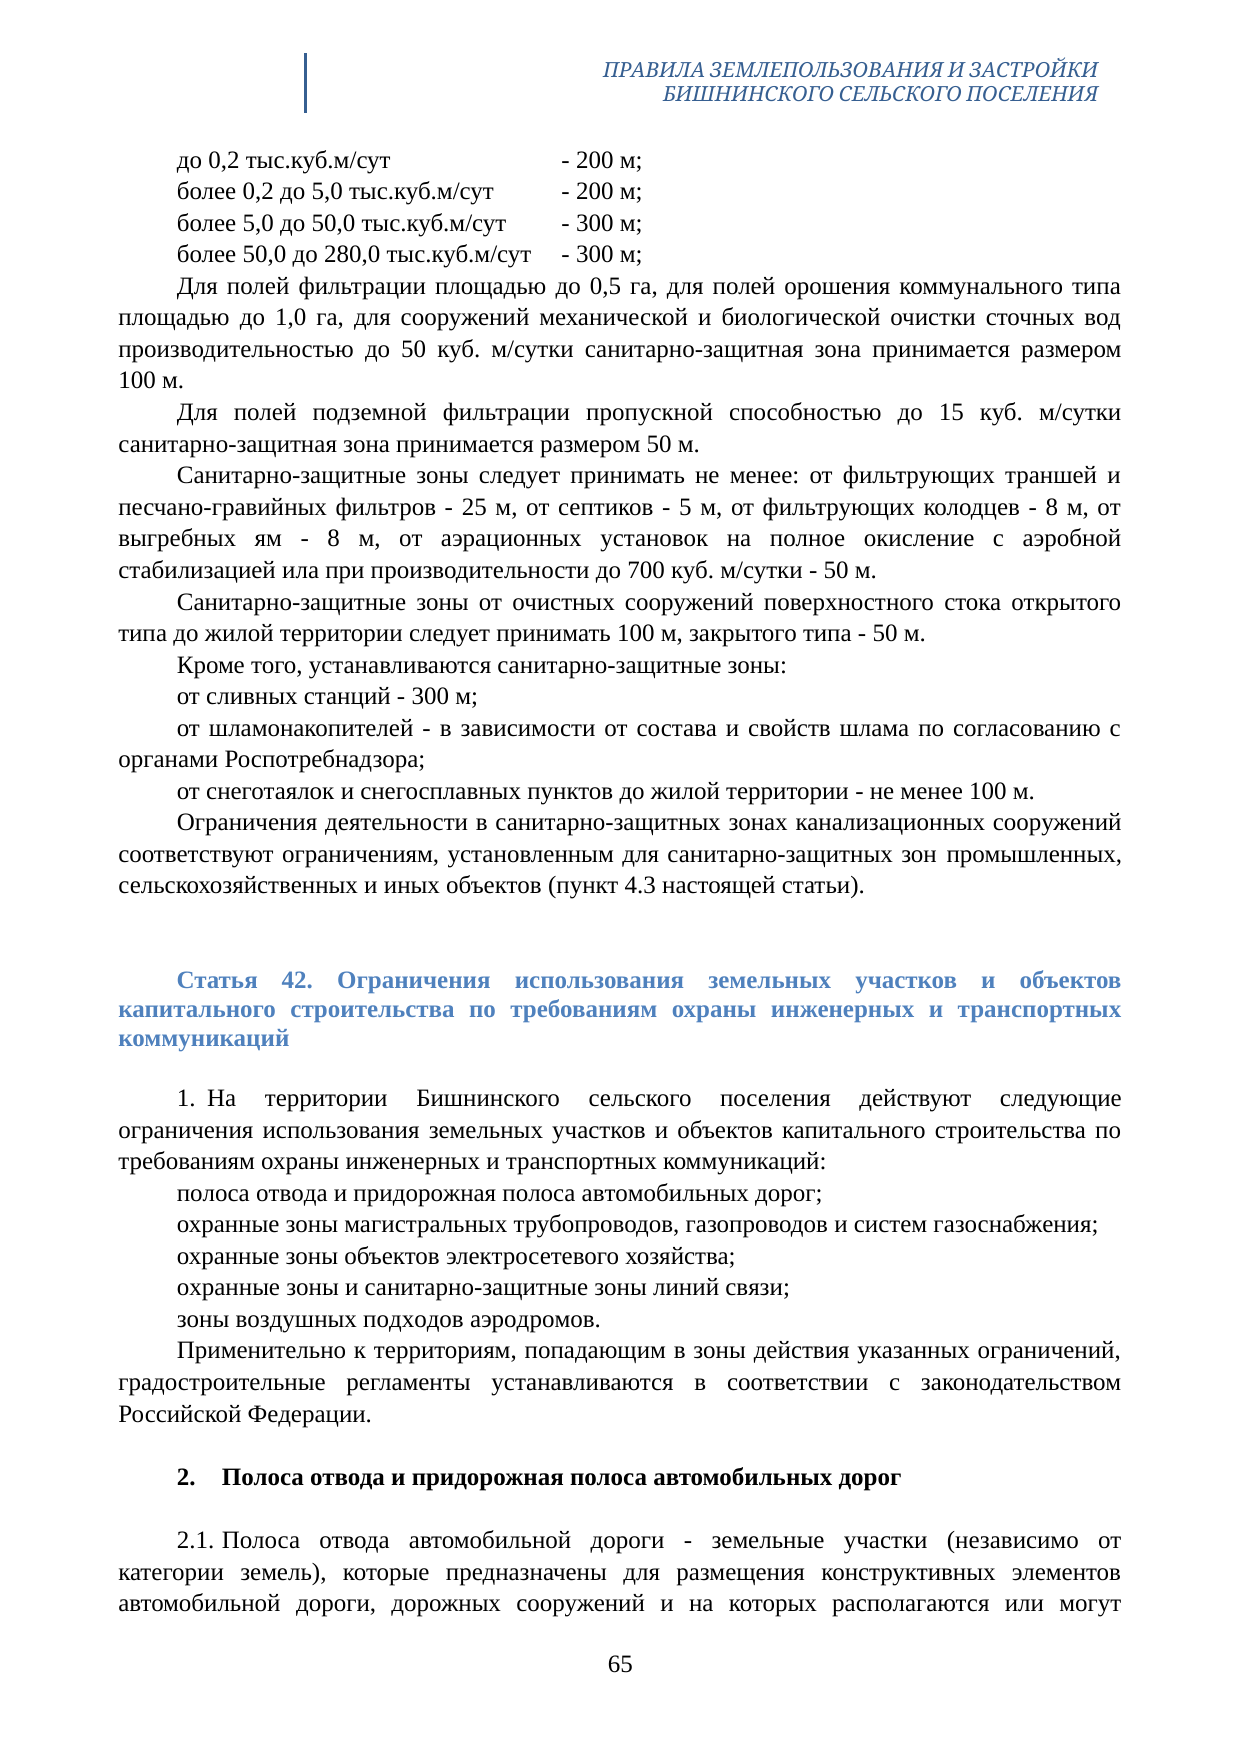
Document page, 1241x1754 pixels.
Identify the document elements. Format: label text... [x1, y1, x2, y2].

text от снеготаялок и снегосплавных пунктов до жилой территории - не менее 100 м. [118, 776, 1122, 805]
text более 0,2 до 5,0 тыс.куб.м/сут - 200 м; [177, 176, 1122, 205]
list На территории Бишнинского сельского поселения действуют следующие ограничения использования земельных участков и объектов капитального строительства по требованиям охраны инженерных и транспортных коммуникаций: [118, 1083, 1122, 1175]
text Для полей фильтрации площадью до 0,5 га, для полей орошения коммунального типа площадью до 1,0 га, для сооружений механической и биологической очистки сточных вод производительностью до 50 куб. м/сутки санитарно-защитная зона принимается размером 100 м. [118, 271, 1122, 394]
text Ограничения деятельности в санитарно-защитных зонах канализационных сооружений соответствуют ограничениям, установленным для санитарно-защитных зон промышленных, сельскохозяйственных и иных объектов (пункт 4.3 настоящей статьи). [118, 807, 1122, 899]
text более 50,0 до 280,0 тыс.куб.м/сут - 300 м; [177, 239, 1122, 268]
text от шламонакопителей - в зависимости от состава и свойств шлама по согласованию с органами Роспотребнадзора; [118, 713, 1122, 773]
text более 5,0 до 50,0 тыс.куб.м/сут - 300 м; [177, 208, 1122, 237]
text полоса отвода и придорожная полоса автомобильных дорог; [118, 1178, 1122, 1207]
text зоны воздушных подходов аэродромов. [118, 1304, 1122, 1333]
text охранные зоны магистральных трубопроводов, газопроводов и систем газоснабжения; [118, 1209, 1122, 1238]
text Санитарно-защитные зоны от очистных сооружений поверхностного стока открытого типа до жилой территории следует принимать 100 м, закрытого типа - 50 м. [118, 587, 1122, 647]
list Применительно к территориям, попадающим в зоны действия указанных ограничений, градостроительные регламенты устанавливаются в соответствии с законодательством Российской Федерации. [118, 1336, 1122, 1427]
text охранные зоны и санитарно-защитные зоны линий связи; [118, 1272, 1122, 1301]
text Кроме того, устанавливаются санитарно-защитные зоны: [118, 650, 1122, 678]
subtitle Статья 42. Ограничения использования земельных участков и объектов капитального строительства по требованиям охраны инженерных и транспортных коммуникаций [118, 965, 1122, 1052]
list Полоса отвода и придорожная полоса автомобильных дорог [118, 1462, 1122, 1491]
text от сливных станций - 300 м; [118, 681, 1122, 710]
text охранные зоны объектов электросетевого хозяйства; [118, 1241, 1122, 1270]
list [118, 1525, 1122, 1617]
text до 0,2 тыс.куб.м/сут - 200 м; [177, 145, 1122, 173]
text Санитарно-защитные зоны следует принимать не менее: от фильтрующих траншей и песчано-гравийных фильтров - 25 м, от септиков - 5 м, от фильтрующих колодцев - 8 м, от выгребных ям - 8 м, от аэрационных установок на полное окисление с аэробной стабилизацией ила при производительности до 700 куб. м/сутки - 50 м. [118, 460, 1122, 584]
text Для полей подземной фильтрации пропускной способностью до 15 куб. м/сутки санитарно-защитная зона принимается размером 50 м. [118, 397, 1122, 457]
